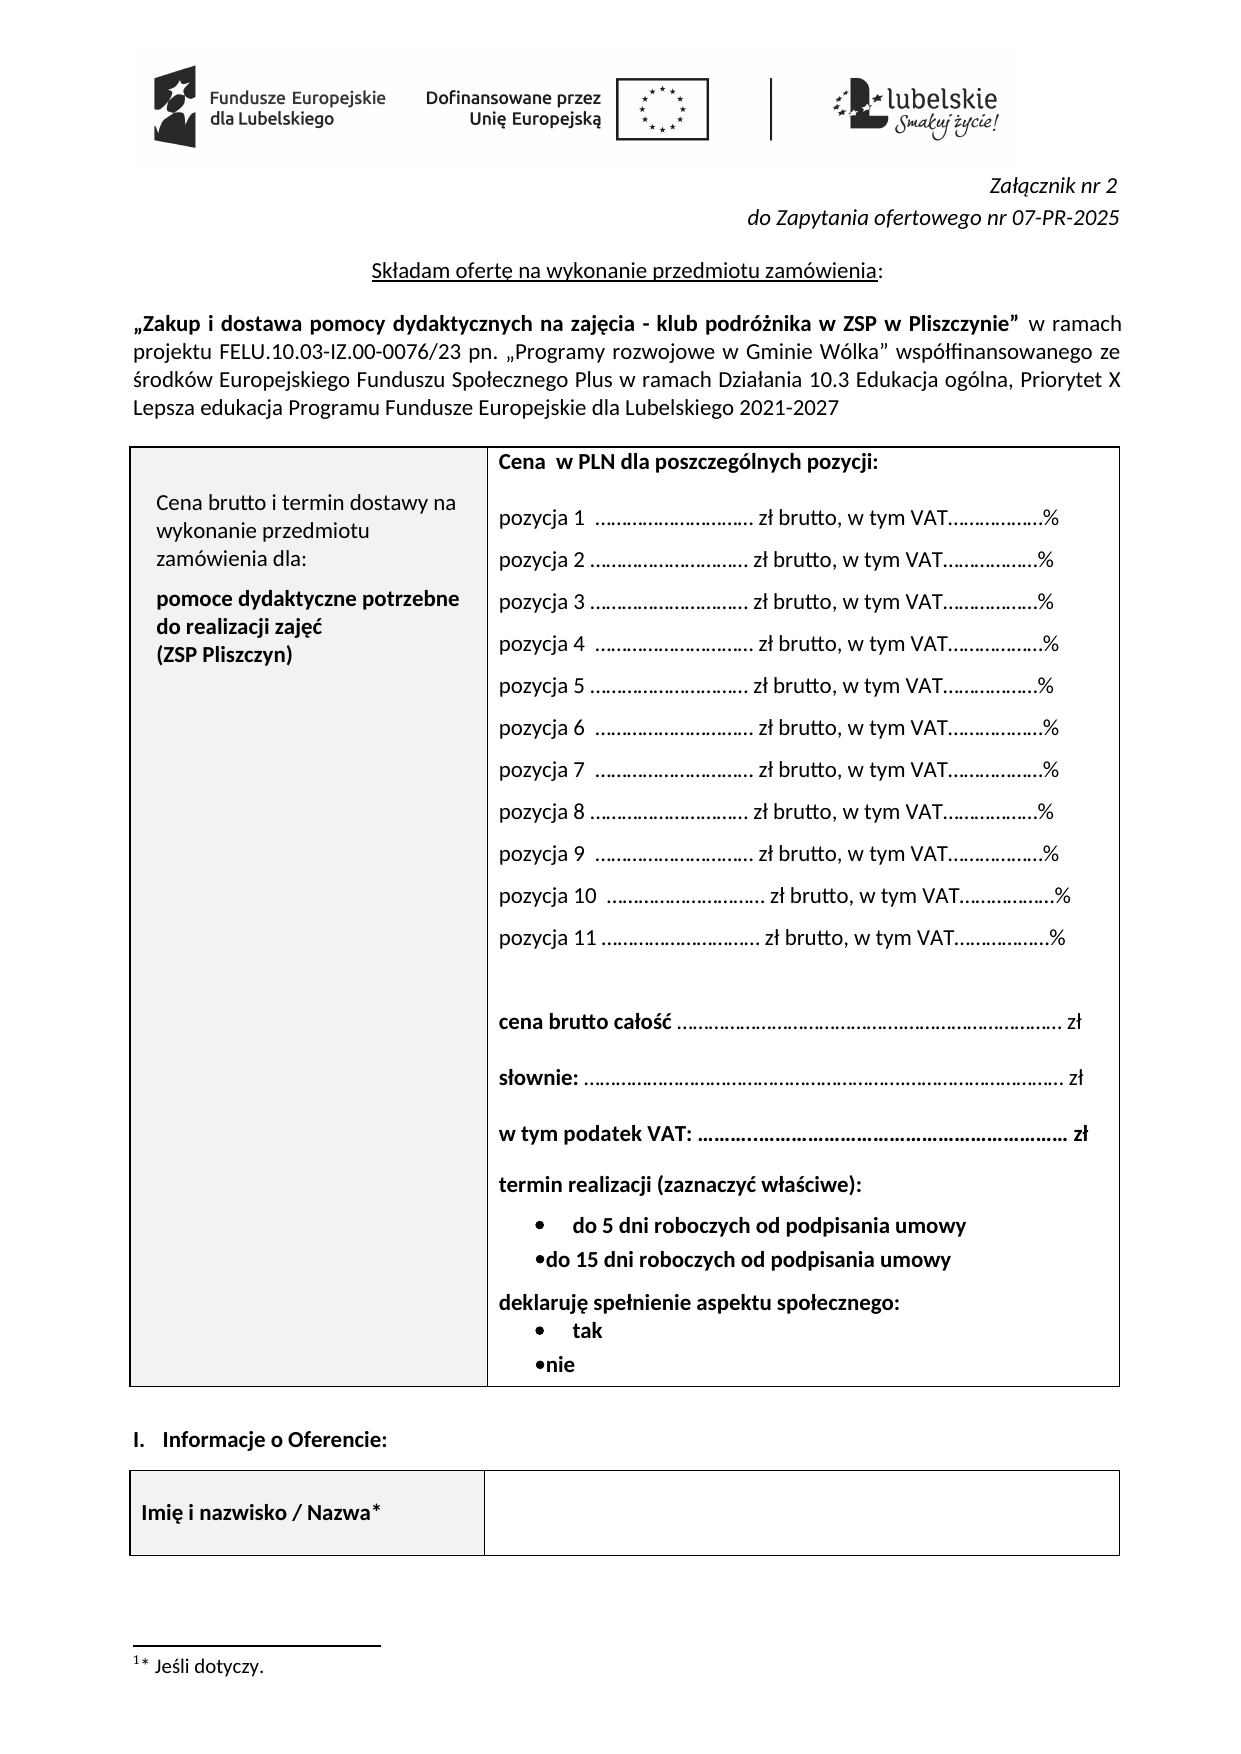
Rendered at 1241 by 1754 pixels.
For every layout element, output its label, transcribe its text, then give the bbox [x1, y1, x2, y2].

text Składam ofertę na wykonanie przedmiotu zamówienia: [133, 256, 1122, 284]
table_header Cena w PLN dla poszczególnych pozycji: pozycja 1 ………………………… zł brutto, w tym VAT………………% pozycja 2 ………………………… zł brutto, w tym VAT………………% pozycja 3 ………………………… zł brutto, w tym VAT………………% pozycja 4 ………………………… zł brutto, w tym VAT………………% pozycja 5 ………………………… zł brutto, w tym VAT………………% pozycja 6 ………………………… zł brutto, w tym VAT………………% pozycja 7 ………………………… zł brutto, w tym VAT………………% pozycja 8 ………………………… zł brutto, w tym VAT………………% pozycja 9 ………………………… zł brutto, w tym VAT………………% pozycja 10 ………………………… zł brutto, w tym VAT………………% pozycja 11 ………………………… zł brutto, w tym VAT………………% cena brutto całość …………………………………….………………………… zł słownie: …………………………………………………….………………………… zł w tym podatek VAT: ………..………………………………………………… zł termin realizacji (zaznaczyć właściwe): do 5 dni roboczych od podpisania umowy do 15 dni roboczych od podpisania umowy deklaruję spełnienie aspektu społecznego: tak nie [488, 448, 1119, 1386]
text „Zakup i dostawa pomocy dydaktycznych na zajęcia - klub podróżnika w ZSP w Pliszczynie” w ramach projektu FELU.10.03-IZ.00-0076/23 pn. „Programy rozwojowe w Gminie Wólka” współfinansowanego ze środków Europejskiego Funduszu Społecznego Plus w ramach Działania 10.3 Edukacja ogólna, Priorytet X Lepsza edukacja Programu Fundusze Europejskie dla Lubelskiego 2021-2027 [133, 309, 1122, 421]
text Załącznik nr 2 do Zapytania ofertowego nr 07-PR-2025 [133, 171, 1122, 231]
picture [132, 44, 1019, 169]
list Informacje o Oferencie: [133, 1425, 1122, 1453]
table_header Imię i nazwisko / Nazwa* [131, 1471, 484, 1554]
table_header [485, 1471, 1119, 1554]
table_header Cena brutto i termin dostawy na wykonanie przedmiotu zamówienia dla: pomoce dydaktyczne potrzebne do realizacji zajęć (ZSP Pliszczyn) [131, 448, 487, 1386]
